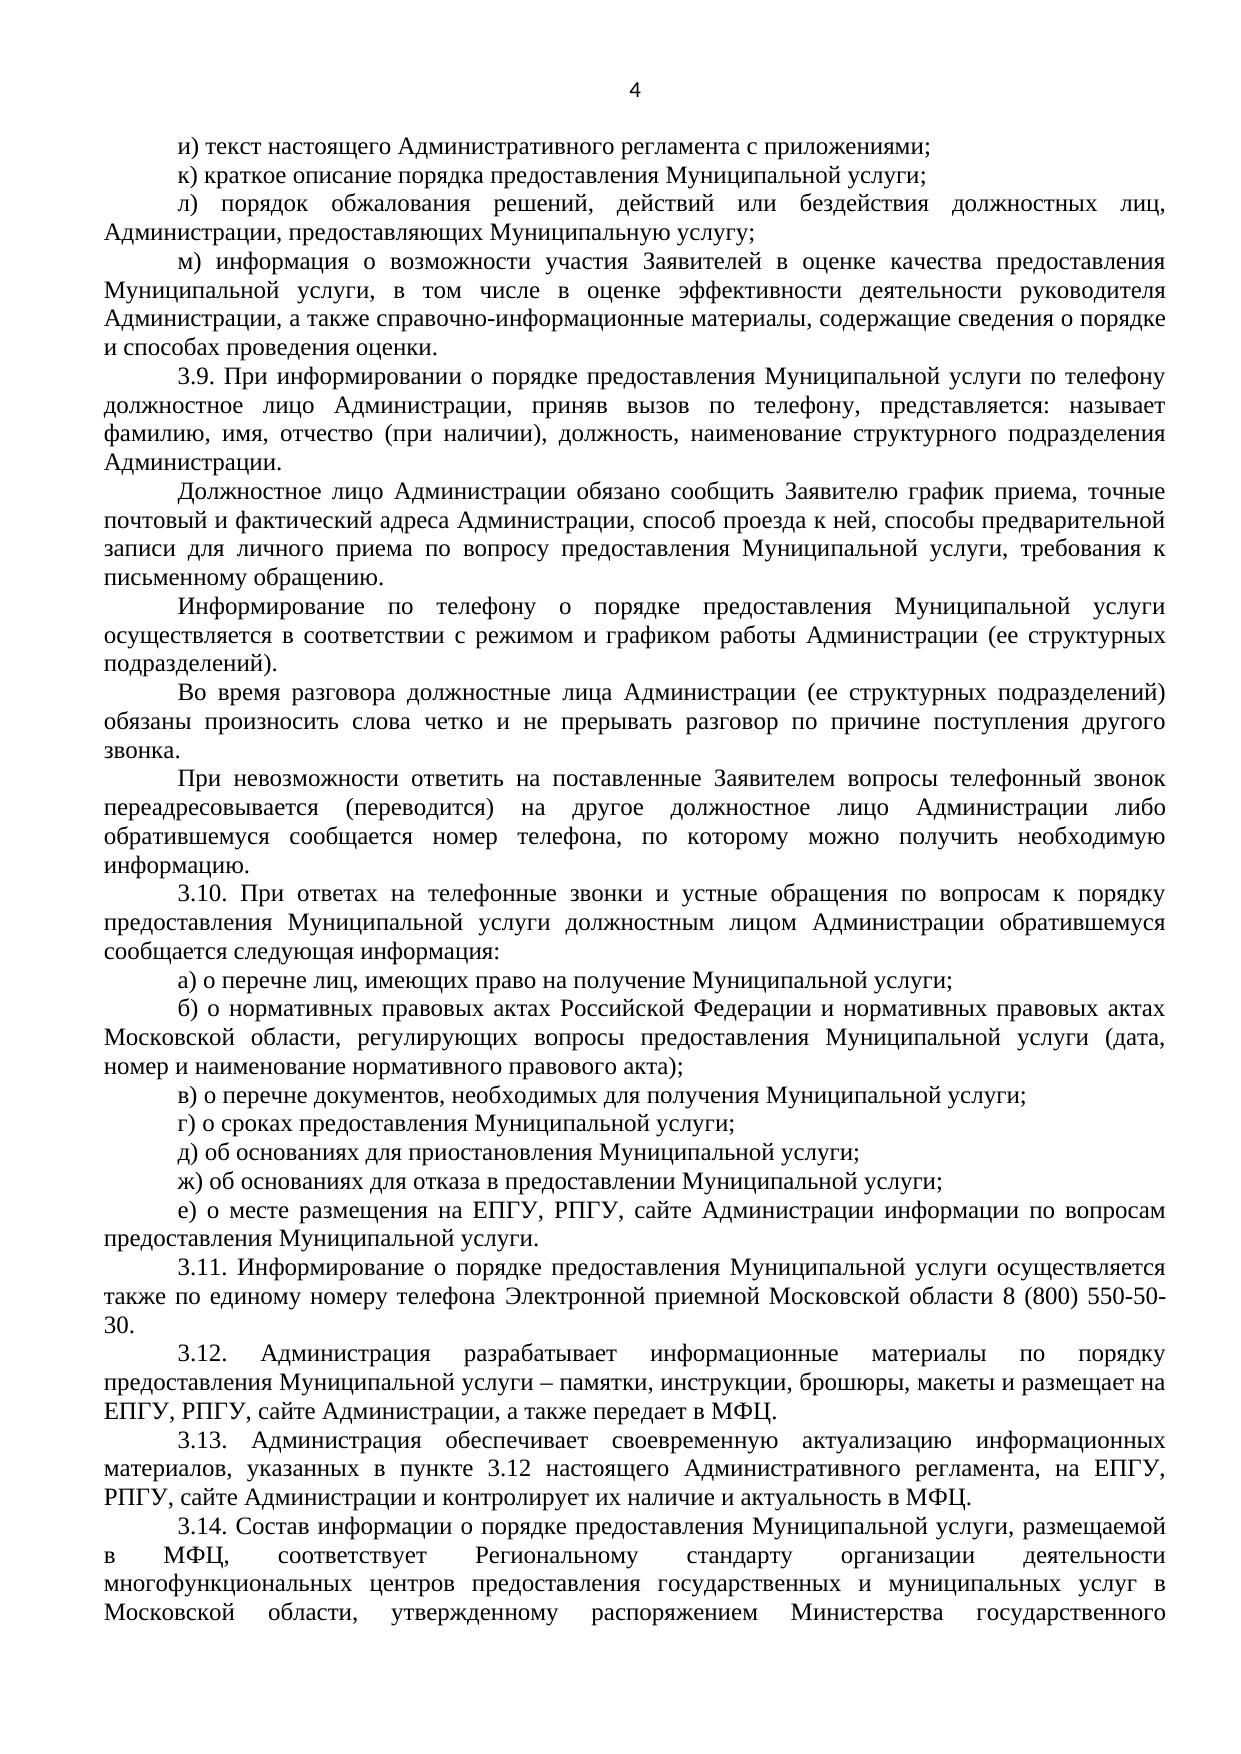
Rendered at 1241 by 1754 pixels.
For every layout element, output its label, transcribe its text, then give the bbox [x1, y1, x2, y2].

list Во время разговора должностные лица Администрации (ее структурных подразделений) обязаны произносить слова четко и не прерывать разговор по причине поступления другого звонка. [103, 677, 1167, 763]
list ж) об основаниях для отказа в предоставлении Муниципальной услуги; [103, 1166, 1167, 1195]
list а) о перечне лиц, имеющих право на получение Муниципальной услуги; [103, 965, 1167, 993]
list е) о месте размещения на ЕПГУ, РПГУ, сайте Администрации информации по вопросам предоставления Муниципальной услуги. [103, 1195, 1167, 1252]
list 3.13. Администрация обеспечивает своевременную актуализацию информационных материалов, указанных в пункте 3.12 настоящего Административного регламента, на ЕПГУ, РПГУ, сайте Администрации и контролирует их наличие и актуальность в МФЦ. [103, 1425, 1167, 1511]
list При невозможности ответить на поставленные Заявителем вопросы телефонный звонок переадресовывается (переводится) на другое должностное лицо Администрации либо обратившемуся сообщается номер телефона, по которому можно получить необходимую информацию. [103, 763, 1167, 878]
list Должностное лицо Администрации обязано сообщить Заявителю график приема, точные почтовый и фактический адреса Администрации, способ проезда к ней, способы предварительной записи для личного приема по вопросу предоставления Муниципальной услуги, требования к письменному обращению. [103, 476, 1167, 591]
list м) информация о возможности участия Заявителей в оценке качества предоставления Муниципальной услуги, в том числе в оценке эффективности деятельности руководителя Администрации, а также справочно-информационные материалы, содержащие сведения о порядке и способах проведения оценки. [103, 246, 1167, 361]
list 3.12. Администрация разрабатывает информационные материалы по порядку предоставления Муниципальной услуги – памятки, инструкции, брошюры, макеты и размещает на ЕПГУ, РПГУ, сайте Администрации, а также передает в МФЦ. [103, 1338, 1167, 1425]
list б) о нормативных правовых актах Российской Федерации и нормативных правовых актах Московской области, регулирующих вопросы предоставления Муниципальной услуги (дата, номер и наименование нормативного правового акта); [103, 993, 1167, 1080]
list в) о перечне документов, необходимых для получения Муниципальной услуги; [103, 1080, 1167, 1108]
list 3.9. При информировании о порядке предоставления Муниципальной услуги по телефону должностное лицо Администрации, приняв вызов по телефону, представляется: называет фамилию, имя, отчество (при наличии), должность, наименование структурного подразделения Администрации. [103, 361, 1167, 476]
list и) текст настоящего Административного регламента с приложениями; [103, 131, 1167, 160]
list 3.10. При ответах на телефонные звонки и устные обращения по вопросам к порядку предоставления Муниципальной услуги должностным лицом Администрации обратившемуся сообщается следующая информация: [103, 878, 1167, 965]
list Информирование по телефону о порядке предоставления Муниципальной услуги осуществляется в соответствии с режимом и графиком работы Администрации (ее структурных подразделений). [103, 591, 1167, 677]
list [103, 1511, 1167, 1626]
list д) об основаниях для приостановления Муниципальной услуги; [103, 1137, 1167, 1166]
list к) краткое описание порядка предоставления Муниципальной услуги; [103, 160, 1167, 188]
list 3.11. Информирование о порядке предоставления Муниципальной услуги осуществляется также по единому номеру телефона Электронной приемной Московской области 8 (800) 550-50-30. [103, 1252, 1167, 1338]
list л) порядок обжалования решений, действий или бездействия должностных лиц, Администрации, предоставляющих Муниципальную услугу; [103, 188, 1167, 246]
list г) о сроках предоставления Муниципальной услуги; [103, 1108, 1167, 1137]
